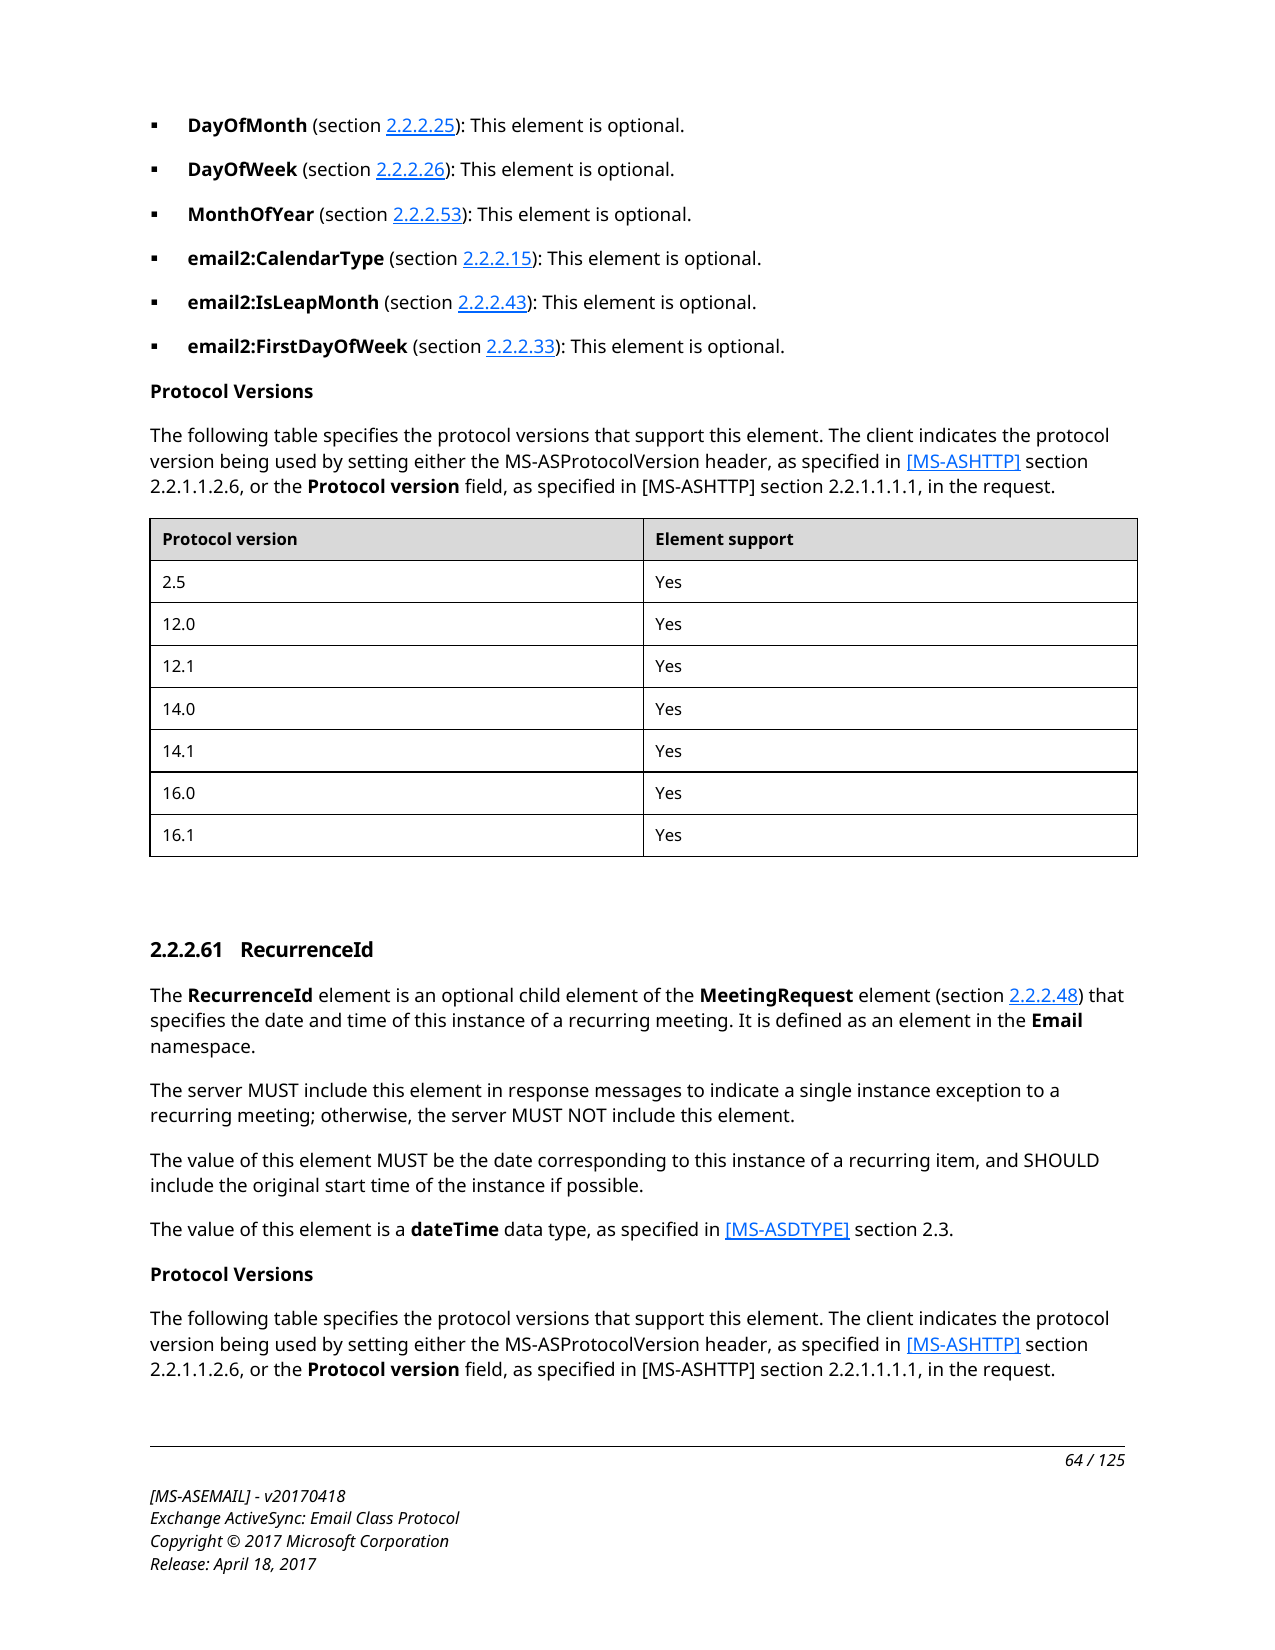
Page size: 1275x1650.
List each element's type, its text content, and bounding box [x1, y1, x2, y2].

text The following table specifies the protocol versions that support this element. The client indicates the protocol version being used by setting either the MS-ASProtocolVersion header, as specified in [MS-ASHTTP] section 2.2.1.1.2.6, or the Protocol version field, as specified in [MS-ASHTTP] section 2.2.1.1.1.1, in the request. [150, 1305, 1125, 1382]
text The following table specifies the protocol versions that support this element. The client indicates the protocol version being used by setting either the MS-ASProtocolVersion header, as specified in [MS-ASHTTP] section 2.2.1.1.2.6, or the Protocol version field, as specified in [MS-ASHTTP] section 2.2.1.1.1.1, in the request. [150, 422, 1125, 499]
text The value of this element MUST be the date corresponding to this instance of a recurring item, and SHOULD include the original start time of the instance if possible. [150, 1147, 1125, 1198]
list email2:CalendarType (section 2.2.2.15): This element is optional. [150, 245, 1125, 271]
text Protocol Versions [150, 1261, 1125, 1287]
list MonthOfYear (section 2.2.2.53): This element is optional. [150, 201, 1125, 227]
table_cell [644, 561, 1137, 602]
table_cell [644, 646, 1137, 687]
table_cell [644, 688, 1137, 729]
list DayOfMonth (section 2.2.2.25): This element is optional. [150, 112, 1125, 138]
text The RecurrenceId element is an optional child element of the MeetingRequest element (section 2.2.2.48) that specifies the date and time of this instance of a recurring meeting. It is defined as an element in the Email namespace. [150, 982, 1125, 1058]
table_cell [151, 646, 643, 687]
text The value of this element is a dateTime data type, as specified in [MS-ASDTYPE] section 2.3. [150, 1217, 1125, 1242]
list DayOfWeek (section 2.2.2.26): This element is optional. [150, 157, 1125, 182]
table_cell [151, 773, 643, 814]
list email2:IsLeapMonth (section 2.2.2.43): This element is optional. [150, 289, 1125, 315]
text Protocol Versions [150, 378, 1125, 404]
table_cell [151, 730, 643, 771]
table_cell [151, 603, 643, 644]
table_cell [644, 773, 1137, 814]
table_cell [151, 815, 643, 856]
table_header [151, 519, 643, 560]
text The server MUST include this element in response messages to indicate a single instance exception to a recurring meeting; otherwise, the server MUST NOT include this element. [150, 1077, 1125, 1128]
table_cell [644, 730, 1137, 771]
list email2:FirstDayOfWeek (section 2.2.2.33): This element is optional. [150, 334, 1125, 359]
subtitle RecurrenceId [150, 935, 1125, 963]
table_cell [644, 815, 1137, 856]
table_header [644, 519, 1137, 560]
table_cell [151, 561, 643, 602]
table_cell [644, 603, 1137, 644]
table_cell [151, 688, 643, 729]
